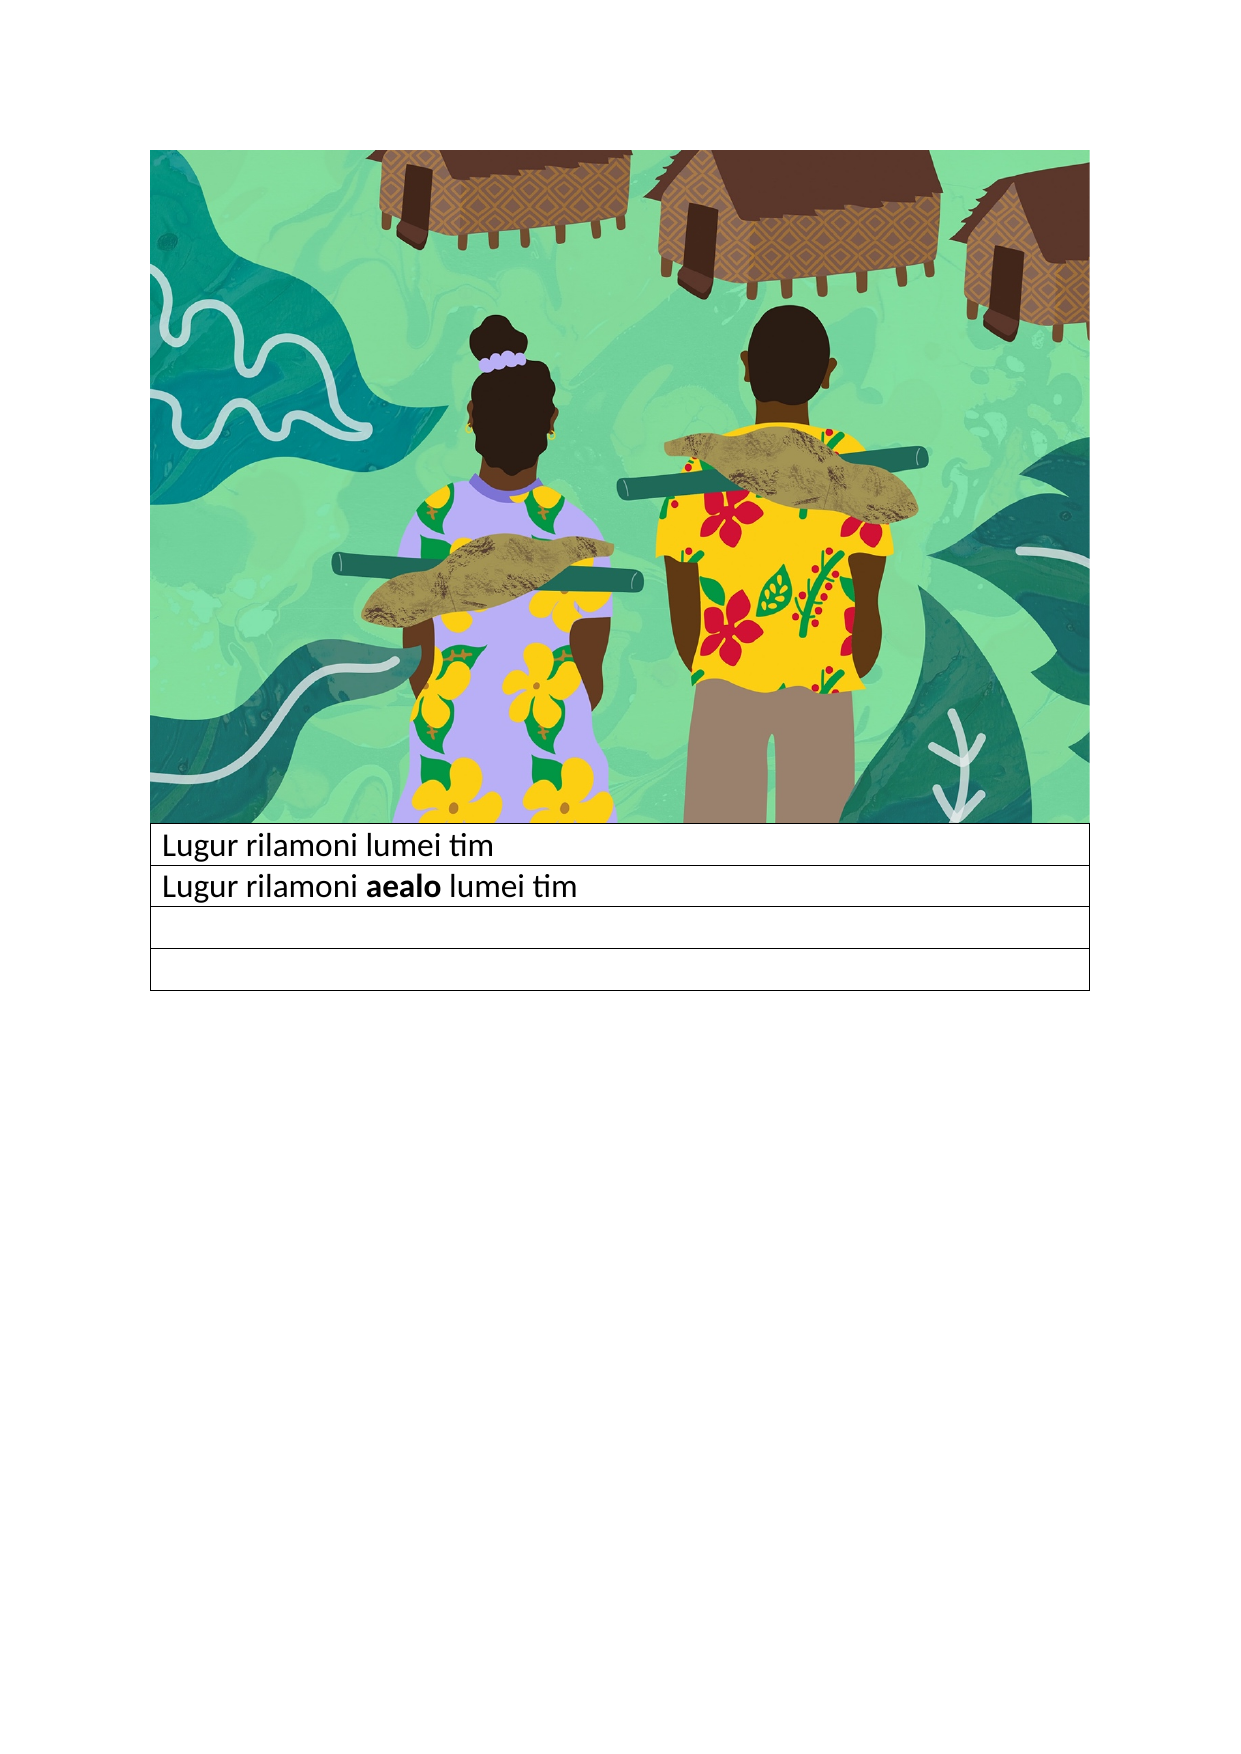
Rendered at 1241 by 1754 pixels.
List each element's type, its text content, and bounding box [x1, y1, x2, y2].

table_cell Lugur rilamoni aealo lumei tim [151, 866, 1089, 906]
picture [150, 150, 1090, 823]
table_cell [151, 907, 1089, 948]
table_cell [151, 949, 1089, 990]
table_header Lugur rilamoni lumei tim [151, 824, 1089, 864]
